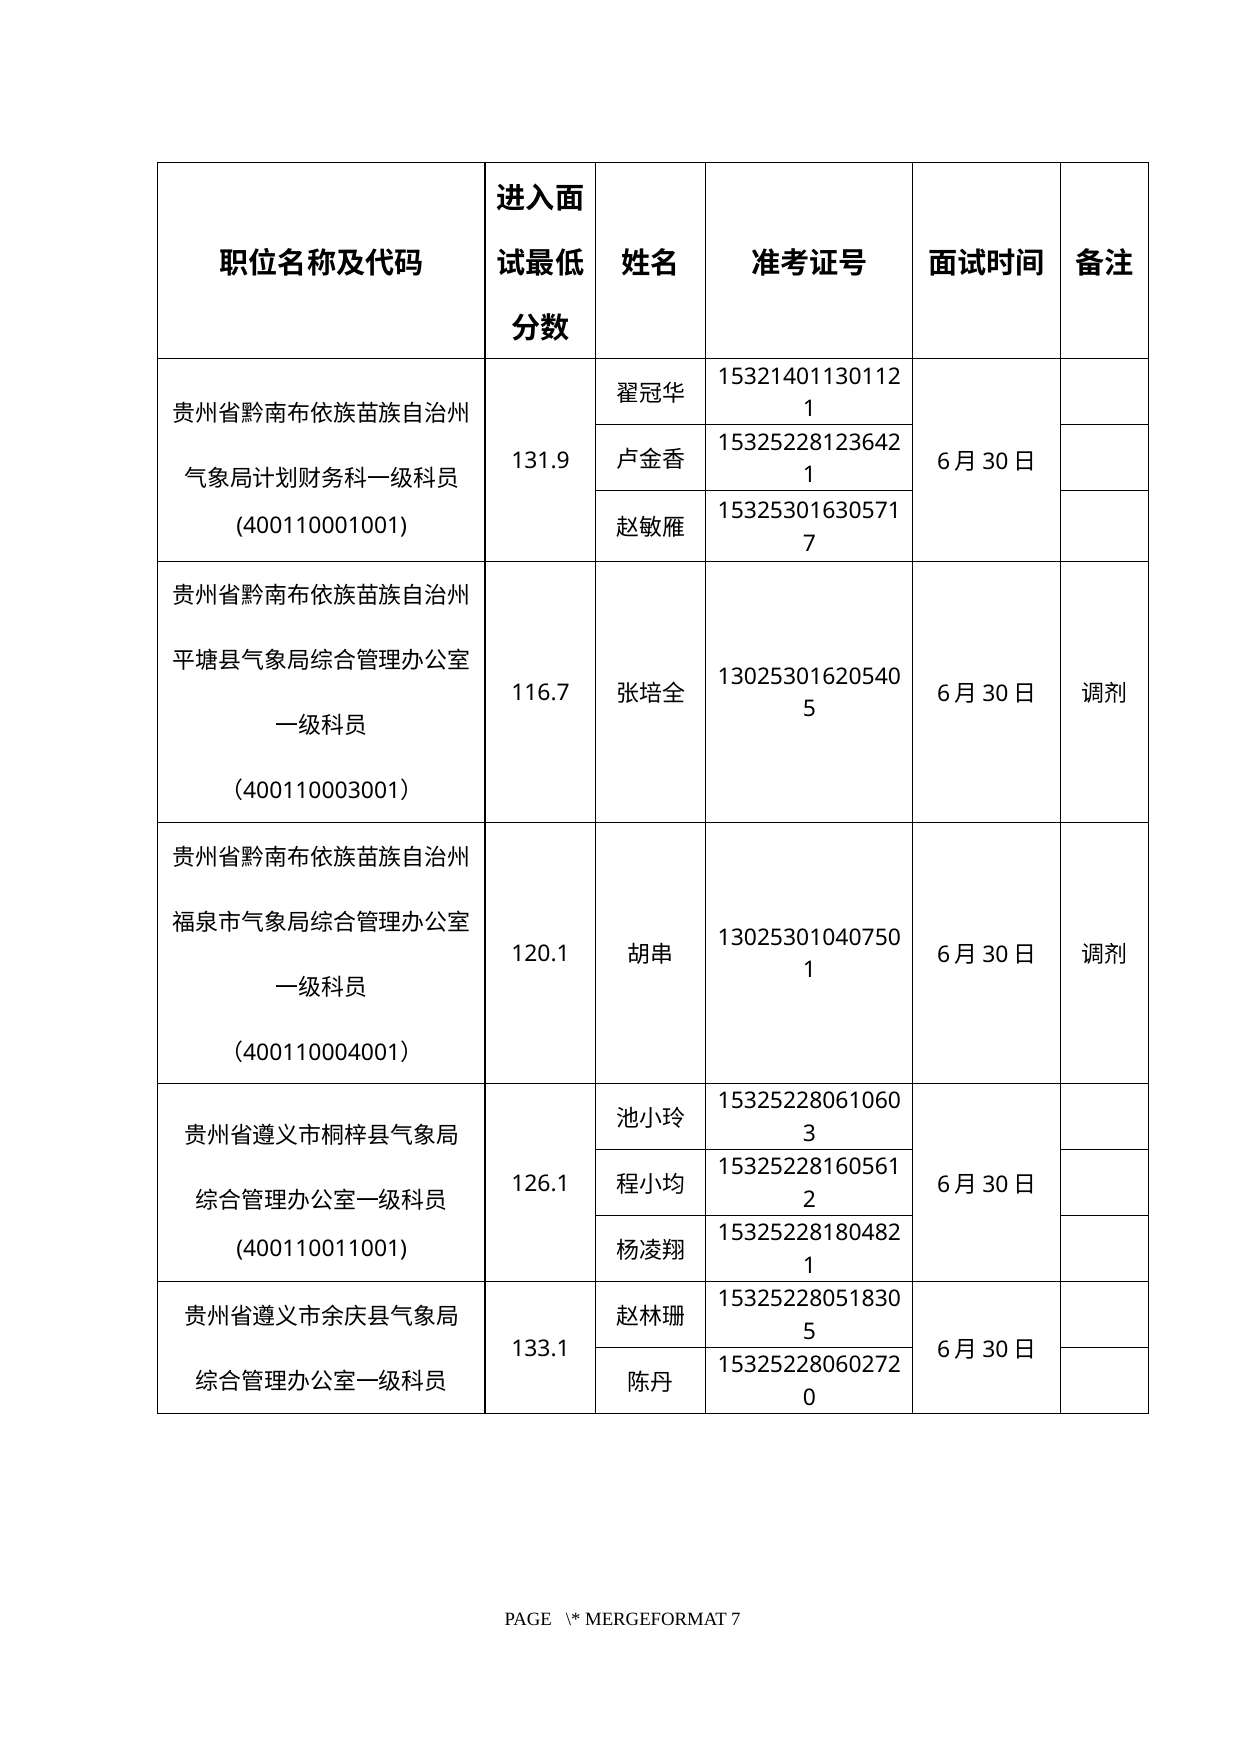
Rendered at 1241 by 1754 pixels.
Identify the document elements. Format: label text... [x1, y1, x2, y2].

table_cell 调剂 [1061, 562, 1148, 822]
table_header 面试时间 [913, 163, 1060, 358]
table_header 进入面试最低分数 [486, 163, 595, 358]
table_header 准考证号 [706, 163, 912, 358]
table_cell 程小均 [596, 1150, 705, 1215]
table_cell 赵林珊 [596, 1282, 705, 1347]
table_header 备注 [1061, 163, 1148, 358]
table_cell 130253010407501 [706, 823, 912, 1083]
table_cell [1061, 1216, 1148, 1281]
table_cell 131.9 [486, 359, 595, 561]
table_cell 胡串 [596, 823, 705, 1083]
table_cell 153252280518305 [706, 1282, 912, 1347]
table_cell 赵敏雁 [596, 491, 705, 561]
table_cell 6月30日 [913, 562, 1060, 822]
table_cell 调剂 [1061, 823, 1148, 1083]
table_cell 153252280602720 [706, 1348, 912, 1413]
table_cell 池小玲 [596, 1084, 705, 1149]
table_cell 120.1 [486, 823, 595, 1083]
table_cell [1061, 491, 1148, 561]
table_cell 153214011301121 [706, 359, 912, 424]
table_cell 153252280610603 [706, 1084, 912, 1149]
table_cell 6月30日 [913, 823, 1060, 1083]
table_cell 153252281236421 [706, 425, 912, 490]
table_cell 153253016305717 [706, 491, 912, 561]
table_cell 6月30日 [913, 1282, 1060, 1413]
table_cell 陈丹 [596, 1348, 705, 1413]
table_cell [1061, 1282, 1148, 1347]
table_cell 6月30日 [913, 1084, 1060, 1281]
table_cell 133.1 [486, 1282, 595, 1413]
table_cell 6月30日 [913, 359, 1060, 561]
table_cell 卢金香 [596, 425, 705, 490]
table_header 姓名 [596, 163, 705, 358]
table_cell 130253016205405 [706, 562, 912, 822]
table_cell 贵州省遵义市桐梓县气象局 综合管理办公室一级科员 (400110011001) [158, 1084, 484, 1281]
table_cell 翟冠华 [596, 359, 705, 424]
table_cell 张培全 [596, 562, 705, 822]
table_cell 126.1 [486, 1084, 595, 1281]
table_cell 杨凌翔 [596, 1216, 705, 1281]
table_cell 贵州省黔南布依族苗族自治州气象局计划财务科一级科员 (400110001001) [158, 359, 484, 561]
table_cell [1061, 1348, 1148, 1413]
table_cell [1061, 1084, 1148, 1149]
table_cell [1061, 359, 1148, 424]
table_cell 贵州省黔南布依族苗族自治州福泉市气象局综合管理办公室一级科员 （400110004001） [158, 823, 484, 1083]
table_cell 153252281605612 [706, 1150, 912, 1215]
table_cell [1061, 1150, 1148, 1215]
table_cell 153252281804821 [706, 1216, 912, 1281]
table_header 职位名称及代码 [158, 163, 484, 358]
table_cell 贵州省遵义市余庆县气象局 综合管理办公室一级科员 (400110012001) [158, 1282, 484, 1413]
table_cell [1061, 425, 1148, 490]
table_cell 116.7 [486, 562, 595, 822]
table_cell 贵州省黔南布依族苗族自治州平塘县气象局综合管理办公室一级科员 （400110003001） [158, 562, 484, 822]
